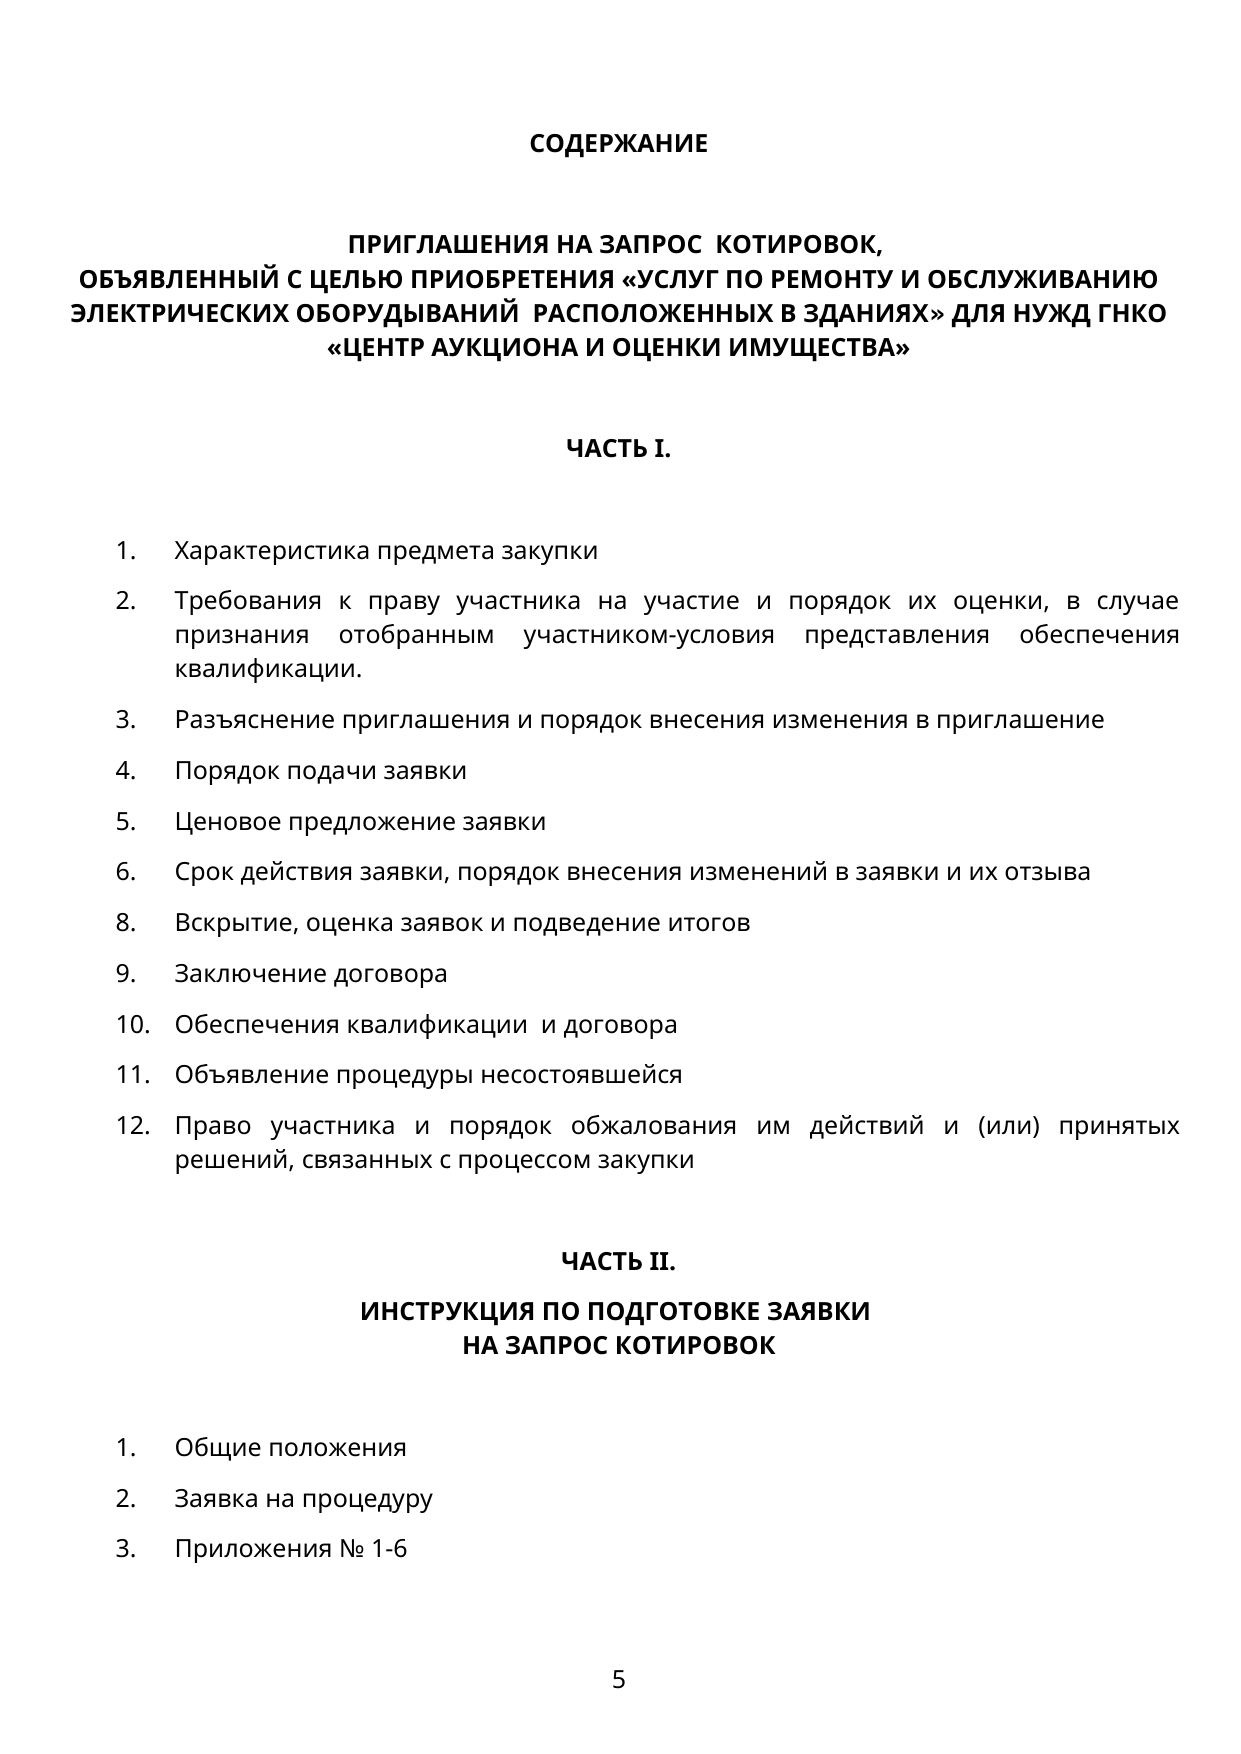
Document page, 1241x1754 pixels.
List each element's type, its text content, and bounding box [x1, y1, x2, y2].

text 5. Ценовое предложение заявки [115, 803, 1181, 837]
text 11. Объявление процедуры несостоявшейся [115, 1057, 1181, 1091]
text 2. Требования к праву участника на участие и порядок их оценки, в случае признания отобранным участником-условия представления обеспечения квалификации. [115, 583, 1181, 685]
text 8. Вскрытие, оценка заявок и подведение итогов [115, 905, 1181, 939]
text 9. Заключение договора [115, 956, 1181, 989]
text 3. Приложения № 1-6 [115, 1531, 1181, 1565]
text 3. Разъяснение приглашения и порядок внесения изменения в приглашение [115, 702, 1181, 736]
text 2. Заявка на процедуру [115, 1480, 1181, 1514]
text СОДЕРЖАНИЕ [56, 126, 1181, 160]
text 10. Обеспечения квалификации и договора [115, 1006, 1181, 1040]
text 1. Характеристика предмета закупки [115, 532, 1181, 566]
text ИНСТРУКЦИЯ ПО ПОДГОТОВКЕ ЗАЯВКИ НА ЗАПРОС КОТИРОВОК [56, 1294, 1181, 1362]
text ПРИГЛАШЕНИЯ НА ЗАПРОС КОТИРОВОК, ОБЪЯВЛЕННЫЙ С ЦЕЛЬЮ ПРИОБРЕТЕНИЯ «УСЛУГ ПО РЕМОНТУ И ОБСЛУЖИВАНИЮ ЭЛЕКТРИЧЕСКИХ ОБОРУДЫВАНИЙ РАСПОЛОЖЕННЫХ В ЗДАНИЯХ» ДЛЯ НУЖД ГНКО «ЦЕНТР АУКЦИОНА И ОЦЕНКИ ИМУЩЕСТВА» [56, 227, 1181, 363]
text 1. Общие положения [115, 1429, 1181, 1463]
text ЧАСТЬ I. [56, 431, 1181, 465]
text 6. Срок действия заявки, порядок внесения изменений в заявки и их отзыва [115, 854, 1181, 888]
text ЧАСТЬ II. [56, 1243, 1181, 1277]
text 12. Право участника и порядок обжалования им действий и (или) принятых решений, связанных с процессом закупки [115, 1108, 1181, 1176]
text 4. Порядок подачи заявки [115, 753, 1181, 787]
